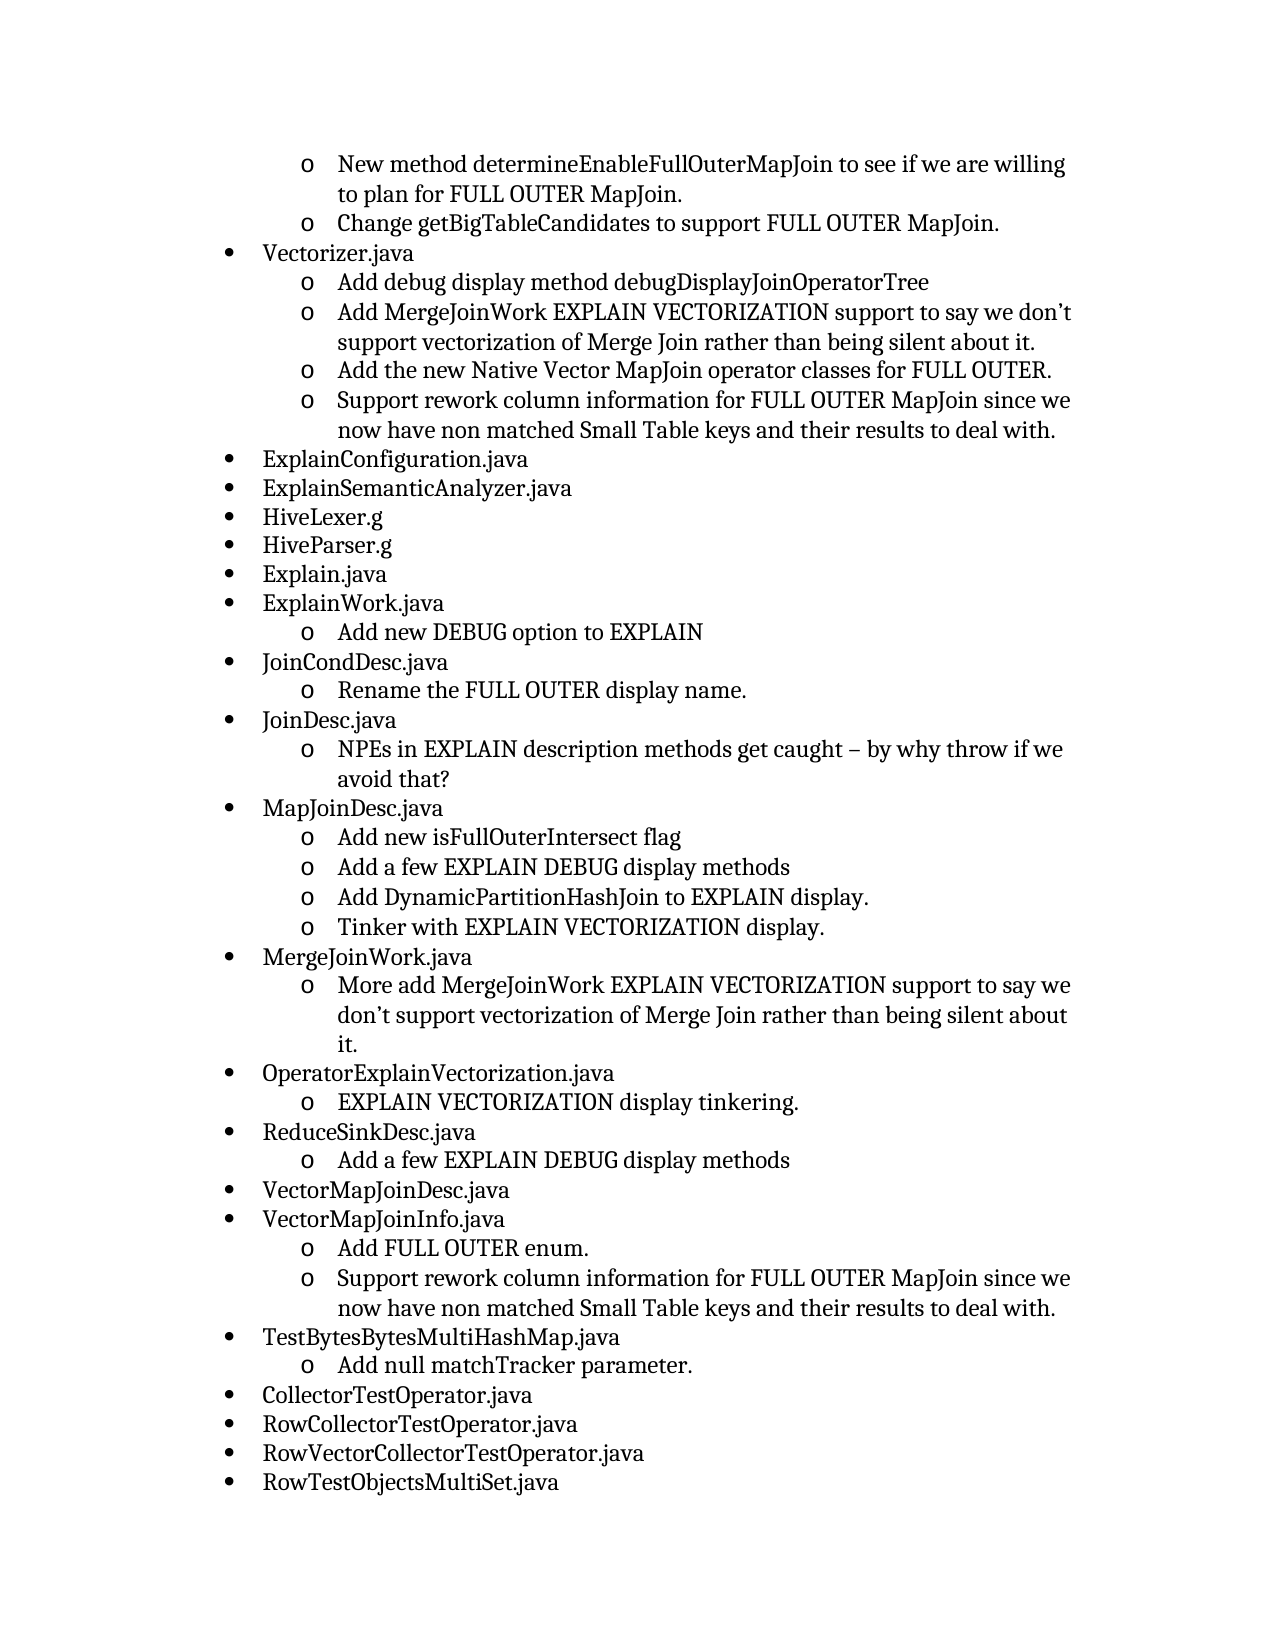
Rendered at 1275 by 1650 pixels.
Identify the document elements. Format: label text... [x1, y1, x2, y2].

list Support rework column information for FULL OUTER MapJoin since we now have non matched Small Table keys and their results to deal with. [300, 386, 1087, 445]
list JoinDesc.java [225, 706, 1087, 735]
list Add a few EXPLAIN DEBUG display methods [300, 852, 1087, 882]
list ReduceSinkDesc.java [225, 1117, 1087, 1146]
list EXPLAIN VECTORIZATION display tinkering. [300, 1087, 1087, 1117]
list Add null matchTracker parameter. [300, 1351, 1087, 1381]
list Explain.java [225, 560, 1087, 589]
list TestBytesBytesMultiHashMap.java [225, 1322, 1087, 1351]
list More add MergeJoinWork EXPLAIN VECTORIZATION support to say we don’t support vectorization of Merge Join rather than being silent about it. [300, 971, 1087, 1059]
list Add the new Native Vector MapJoin operator classes for FULL OUTER. [300, 356, 1087, 386]
list RowTestObjectsMultiSet.java [225, 1467, 1087, 1496]
list VectorMapJoinInfo.java [225, 1205, 1087, 1234]
list Change getBigTableCandidates to support FULL OUTER MapJoin. [300, 209, 1087, 239]
list ExplainWork.java [225, 589, 1087, 617]
list Add FULL OUTER enum. [300, 1234, 1087, 1264]
list CollectorTestOperator.java [225, 1381, 1087, 1410]
list VectorMapJoinDesc.java [225, 1176, 1087, 1205]
list NPEs in EXPLAIN description methods get caught – by why throw if we avoid that? [300, 735, 1087, 794]
list OperatorExplainVectorization.java [225, 1059, 1087, 1087]
list Vectorizer.java [225, 239, 1087, 267]
list Rename the FULL OUTER display name. [300, 676, 1087, 706]
list New method determineEnableFullOuterMapJoin to see if we are willing to plan for FULL OUTER MapJoin. [300, 150, 1087, 209]
list ExplainSemanticAnalyzer.java [225, 474, 1087, 502]
list Add new DEBUG option to EXPLAIN [300, 617, 1087, 647]
list Add debug display method debugDisplayJoinOperatorTree [300, 267, 1087, 297]
list Add DynamicPartitionHashJoin to EXPLAIN display. [300, 882, 1087, 912]
list HiveParser.g [225, 531, 1087, 560]
list HiveLexer.g [225, 502, 1087, 531]
list RowVectorCollectorTestOperator.java [225, 1439, 1087, 1467]
list Support rework column information for FULL OUTER MapJoin since we now have non matched Small Table keys and their results to deal with. [300, 1264, 1087, 1322]
list ExplainConfiguration.java [225, 445, 1087, 474]
list Add MergeJoinWork EXPLAIN VECTORIZATION support to say we don’t support vectorization of Merge Join rather than being silent about it. [300, 297, 1087, 356]
list MapJoinDesc.java [225, 794, 1087, 822]
list RowCollectorTestOperator.java [225, 1410, 1087, 1439]
list Add new isFullOuterIntersect flag [300, 822, 1087, 852]
list JoinCondDesc.java [225, 647, 1087, 676]
list Add a few EXPLAIN DEBUG display methods [300, 1146, 1087, 1176]
list MergeJoinWork.java [225, 942, 1087, 971]
list Tinker with EXPLAIN VECTORIZATION display. [300, 912, 1087, 942]
